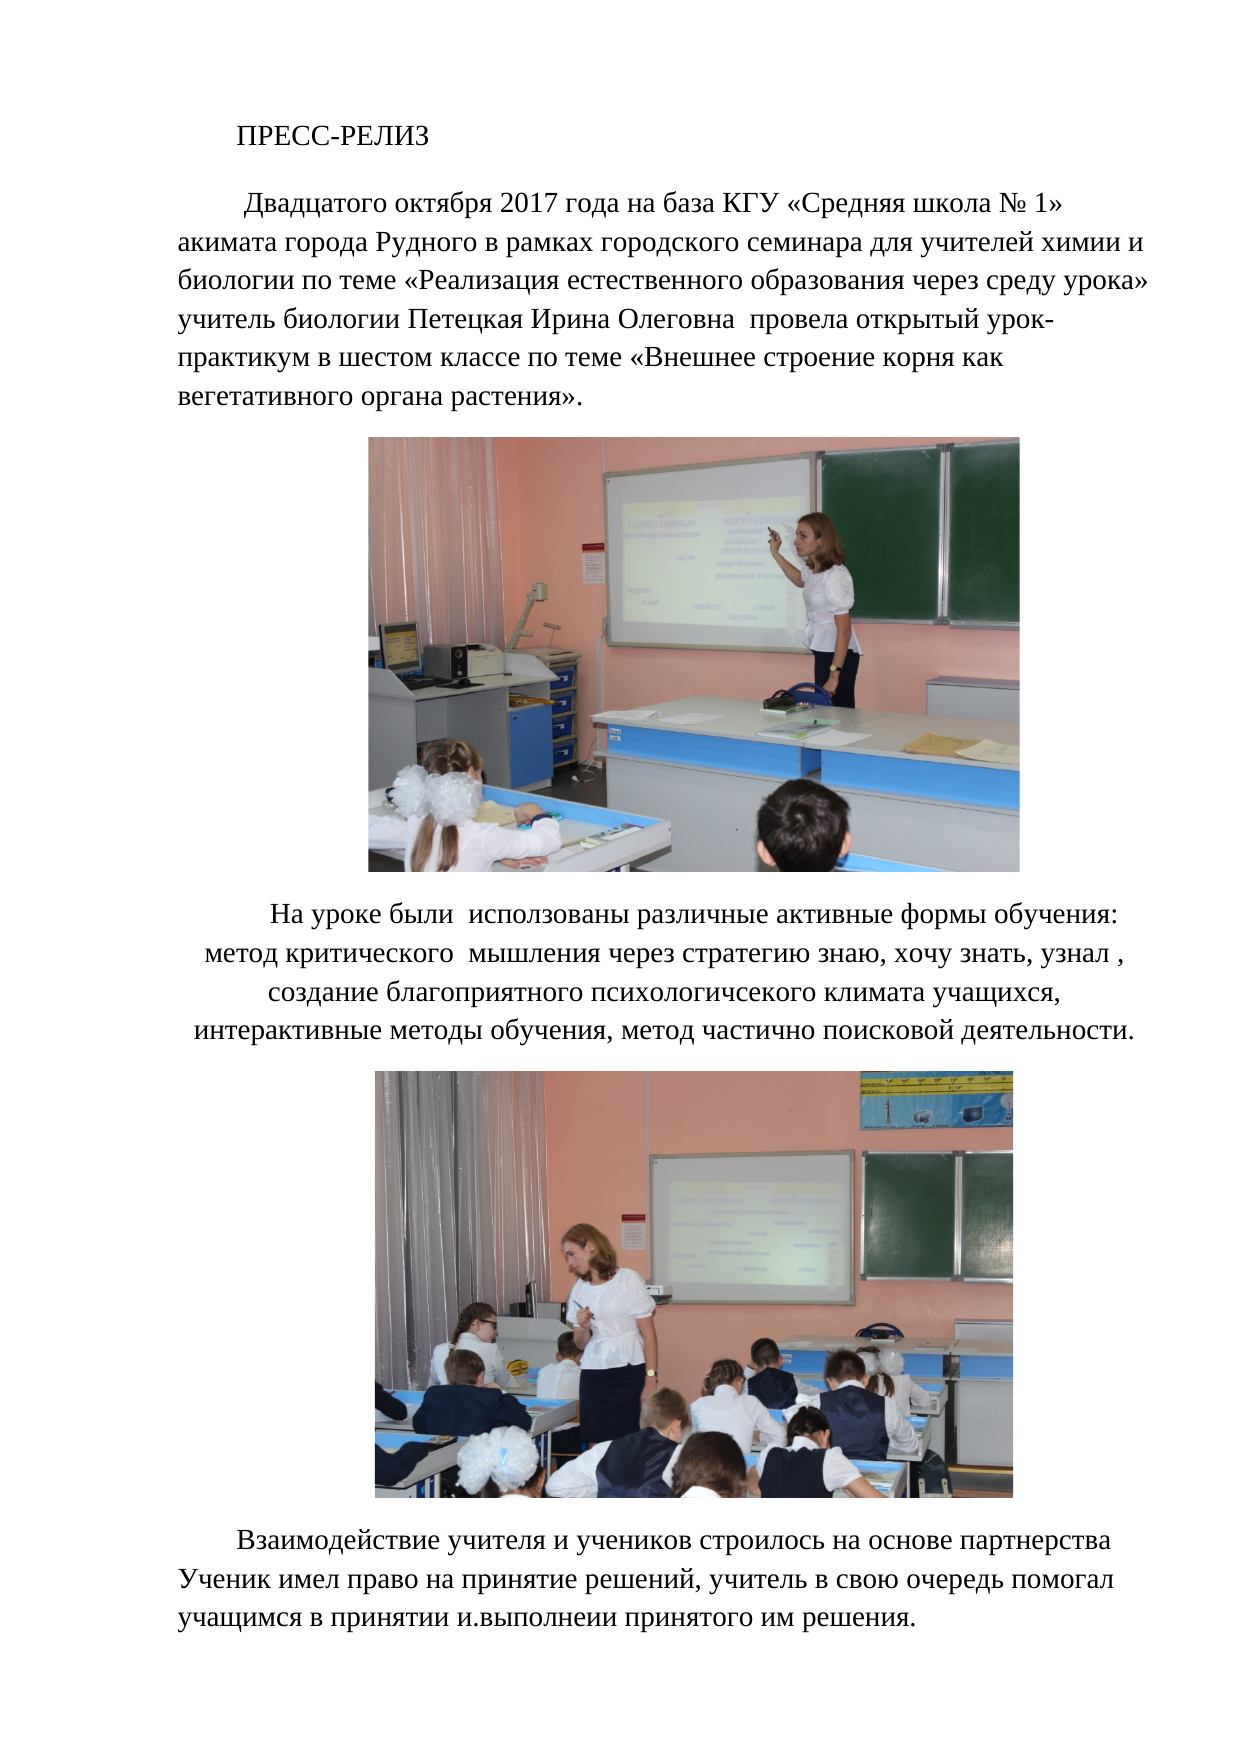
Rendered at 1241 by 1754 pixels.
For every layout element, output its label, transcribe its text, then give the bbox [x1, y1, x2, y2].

text На уроке были исползованы различные активные формы обучения: метод критического мышления через стратегию знаю, хочу знать, узнал , создание благоприятного психологичсекого климата учащихся, интерактивные методы обучения, метод частично поисковой деятельности. [177, 897, 1152, 1046]
text ПРЕСС-РЕЛИЗ [177, 118, 1152, 152]
text Взаимодействие учителя и учеников строилось на основе партнерства Ученик имел право на принятие решений, учитель в свою очередь помогал учащимся в принятии и.выполнеии принятого им решения. [177, 1522, 1152, 1633]
picture [368, 437, 1020, 872]
picture [374, 1071, 1014, 1498]
text Двадцатого октября 2017 года на база КГУ «Средняя школа № 1» акимата города Рудного в рамках городского семинара для учителей химии и биологии по теме «Реализация естественного образования через среду урока» учитель биологии Петецкая Ирина Олеговна провела открытый урок-практикум в шестом классе по теме «Внешнее строение корня как вегетативного органа растения». [177, 185, 1152, 411]
